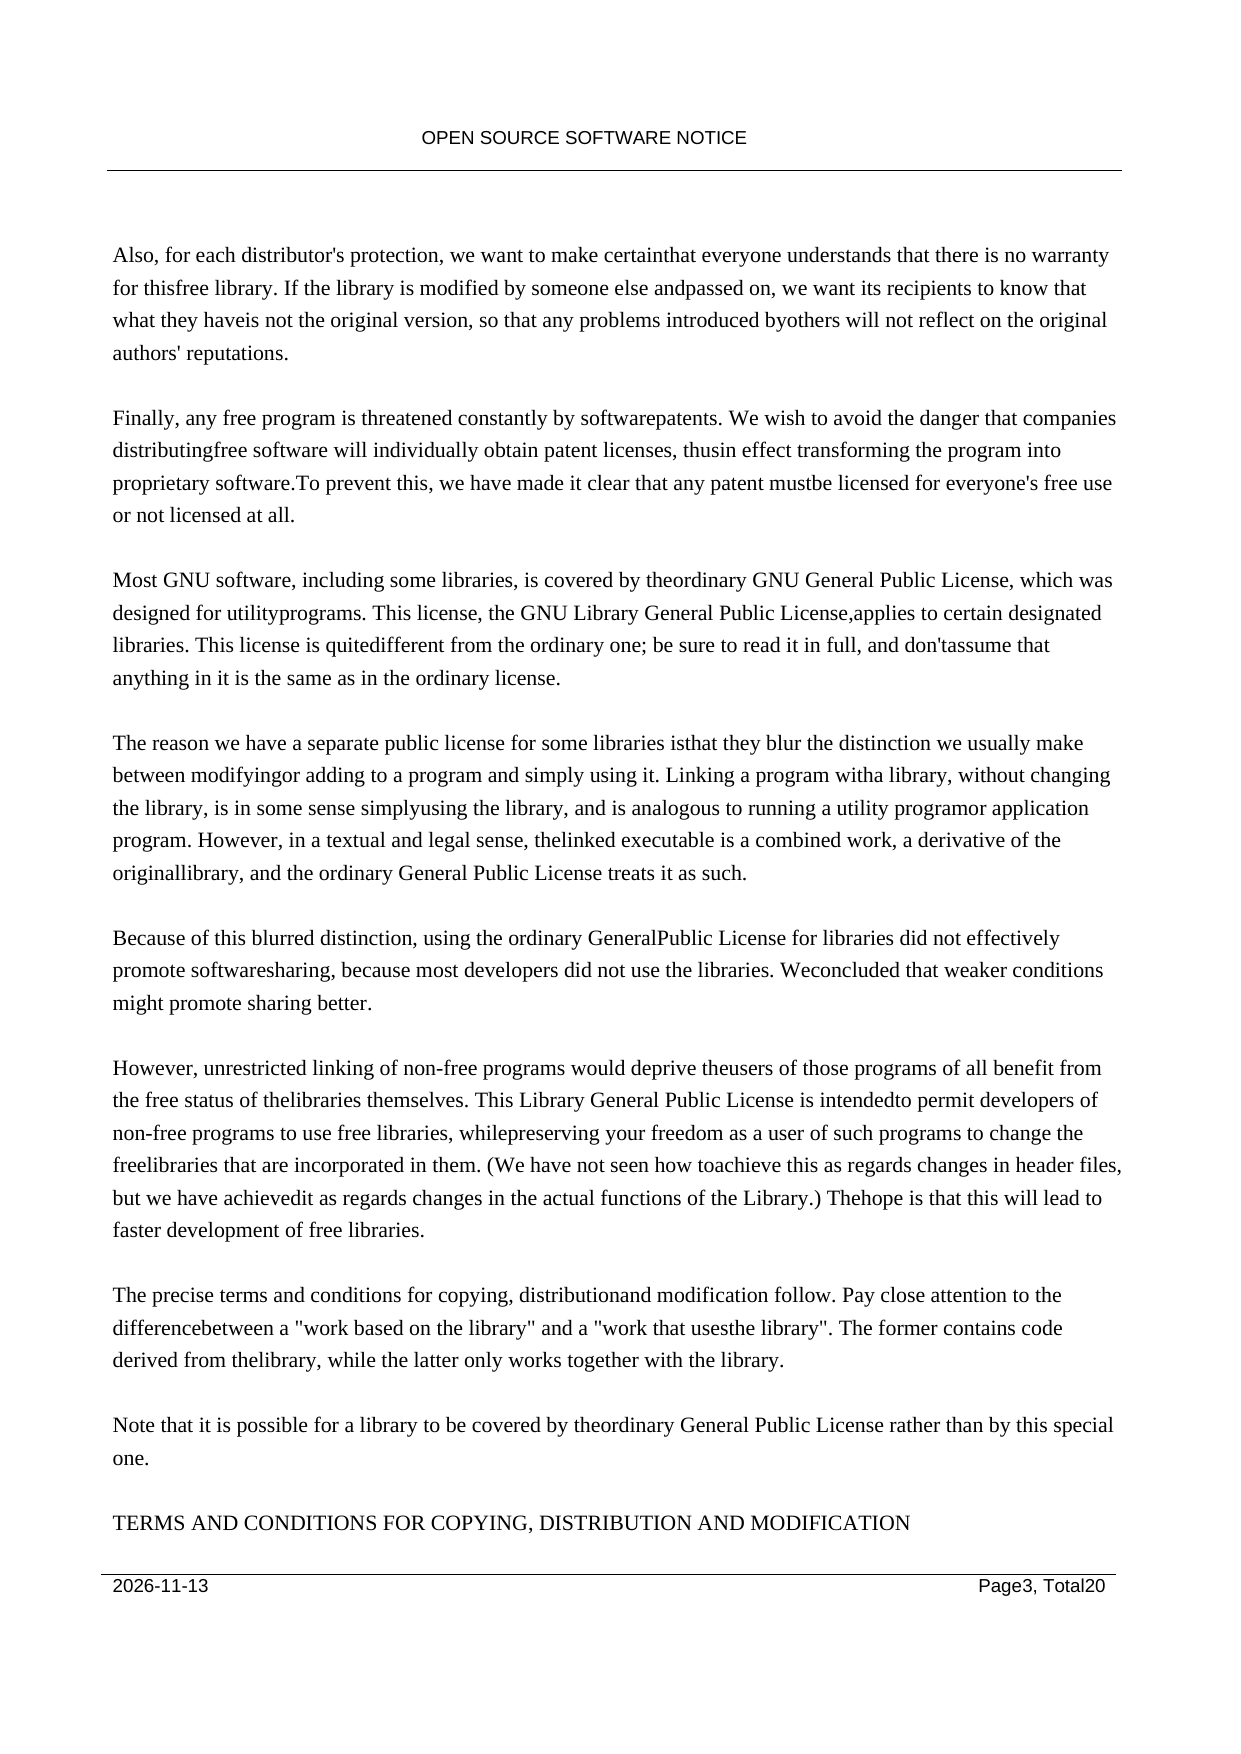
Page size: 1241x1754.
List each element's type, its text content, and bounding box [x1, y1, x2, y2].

text Because of this blurred distinction, using the ordinary GeneralPublic License for libraries did not effectively promote softwaresharing, because most developers did not use the libraries. Weconcluded that weaker conditions might promote sharing better. [112, 921, 1128, 1019]
text Also, for each distributor's protection, we want to make certainthat everyone understands that there is no warranty for thisfree library. If the library is modified by someone else andpassed on, we want its recipients to know that what they haveis not the original version, so that any problems introduced byothers will not reflect on the original authors' reputations. [112, 239, 1128, 369]
text Finally, any free program is threatened constantly by softwarepatents. We wish to avoid the danger that companies distributingfree software will individually obtain patent licenses, thusin effect transforming the program into proprietary software.To prevent this, we have made it clear that any patent mustbe licensed for everyone's free use or not licensed at all. [112, 401, 1128, 531]
text TERMS AND CONDITIONS FOR COPYING, DISTRIBUTION AND MODIFICATION [112, 1506, 1128, 1539]
text Most GNU software, including some libraries, is covered by theordinary GNU General Public License, which was designed for utilityprograms. This license, the GNU Library General Public License,applies to certain designated libraries. This license is quitedifferent from the ordinary one; be sure to read it in full, and don'tassume that anything in it is the same as in the ordinary license. [112, 564, 1128, 694]
text However, unrestricted linking of non-free programs would deprive theusers of those programs of all benefit from the free status of thelibraries themselves. This Library General Public License is intendedto permit developers of non-free programs to use free libraries, whilepreserving your freedom as a user of such programs to change the freelibraries that are incorporated in them. (We have not seen how toachieve this as regards changes in header files, but we have achievedit as regards changes in the actual functions of the Library.) Thehope is that this will lead to faster development of free libraries. [112, 1051, 1128, 1246]
text Note that it is possible for a library to be covered by theordinary General Public License rather than by this special one. [112, 1409, 1128, 1474]
text The precise terms and conditions for copying, distributionand modification follow. Pay close attention to the differencebetween a "work based on the library" and a "work that usesthe library". The former contains code derived from thelibrary, while the latter only works together with the library. [112, 1279, 1128, 1376]
text The reason we have a separate public license for some libraries isthat they blur the distinction we usually make between modifyingor adding to a program and simply using it. Linking a program witha library, without changing the library, is in some sense simplyusing the library, and is analogous to running a utility programor application program. However, in a textual and legal sense, thelinked executable is a combined work, a derivative of the originallibrary, and the ordinary General Public License treats it as such. [112, 726, 1128, 889]
